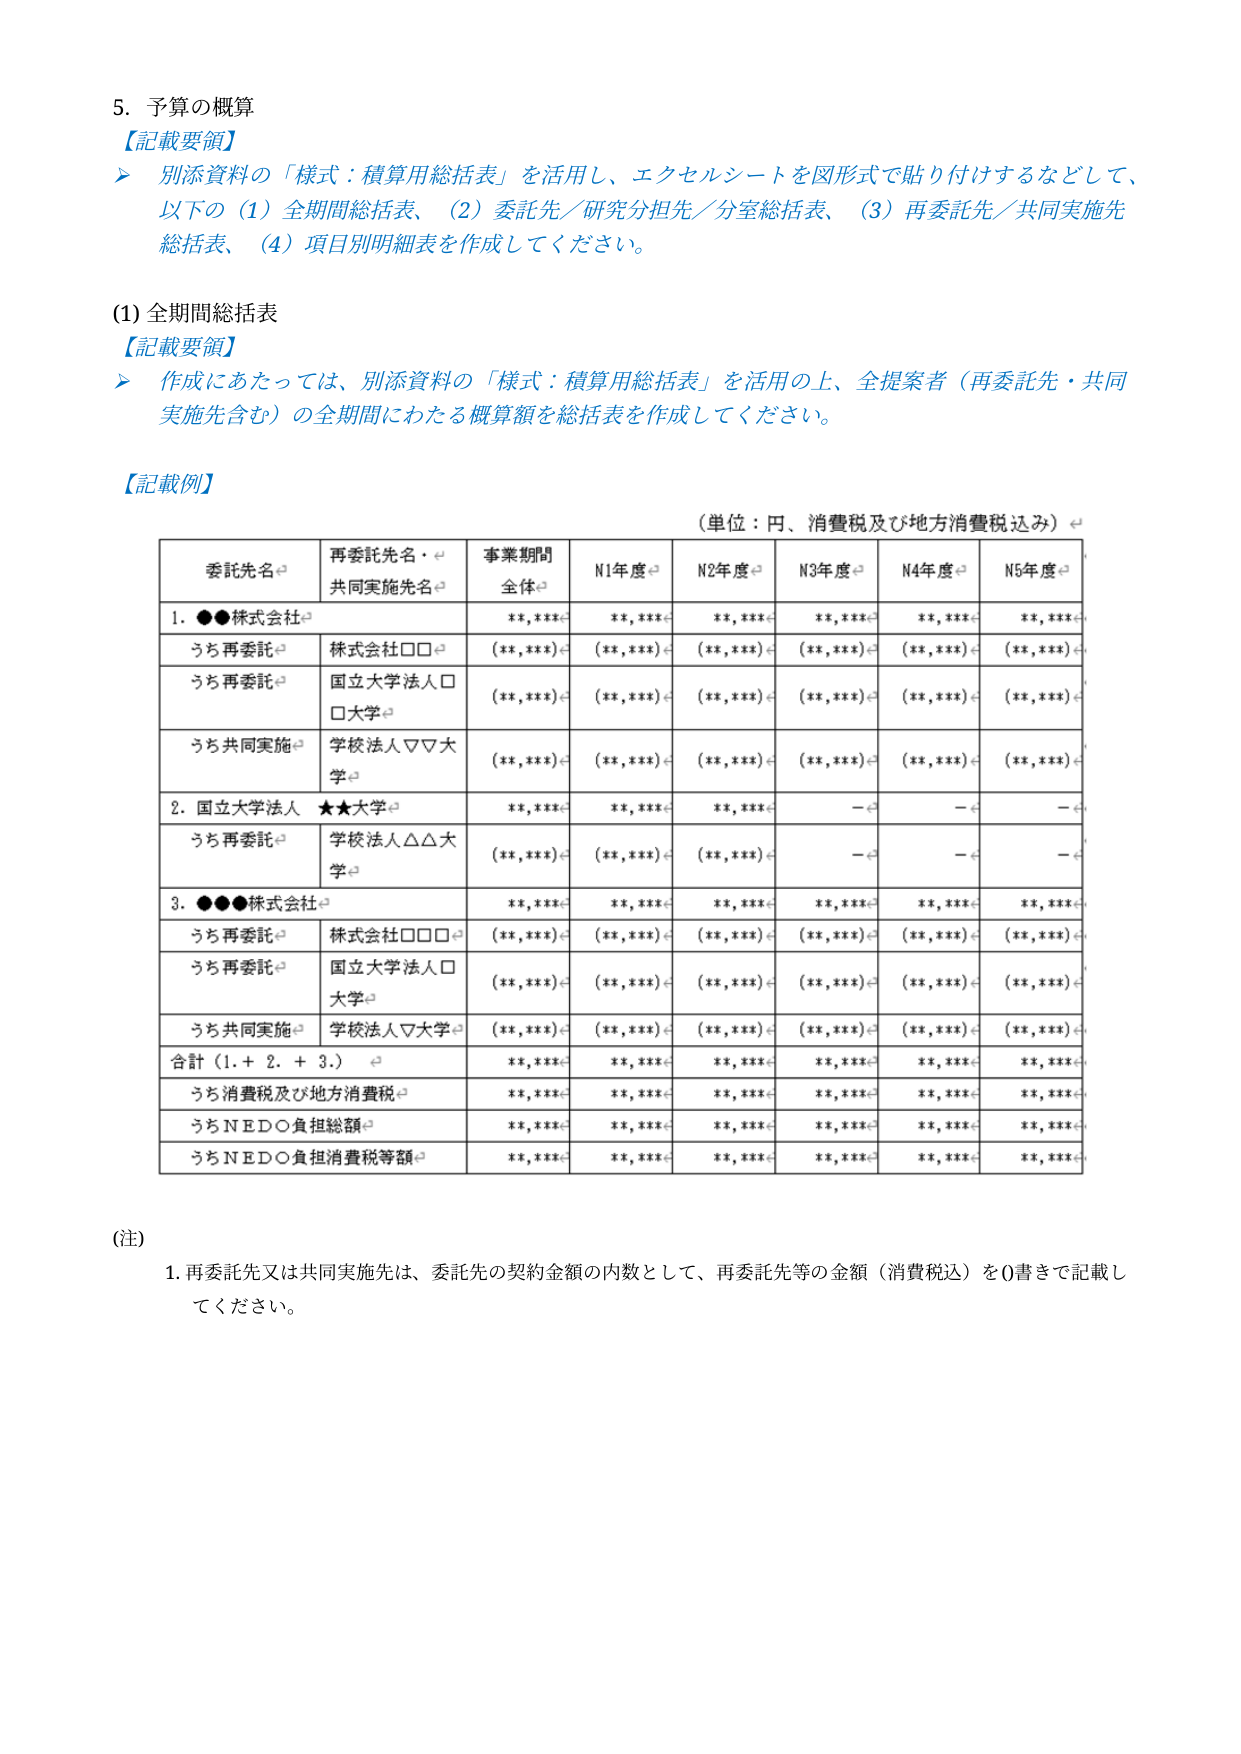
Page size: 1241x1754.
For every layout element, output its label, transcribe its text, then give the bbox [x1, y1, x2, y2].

text 5．予算の概算 [112, 89, 1128, 123]
text (注) [112, 1220, 1128, 1254]
list 作成にあたっては、別添資料の「様式：積算用総括表」を活用の上、全提案者（再委託先・共同実施先含む）の全期間にわたる概算額を総括表を作成してください。 [112, 363, 1128, 431]
text 【記載例】 [112, 466, 1128, 500]
text 【記載要領】 [112, 329, 1128, 363]
text (1) 全期間総括表 [112, 294, 1128, 329]
text 1. 再委託先又は共同実施先は、委託先の契約金額の内数として、再委託先等の金額（消費税込）を()書きで記載してください。 [165, 1254, 1128, 1322]
list 別添資料の「様式：積算用総括表」を活用し、エクセルシートを図形式で貼り付けするなどして、以下の（1）全期間総括表、（2）委託先／研究分担先／分室総括表、（3）再委託先／共同実施先総括表、（4）項目別明細表を作成してください。 [112, 157, 1128, 260]
picture [153, 506, 1087, 1179]
text 【記載要領】 [112, 123, 1128, 157]
